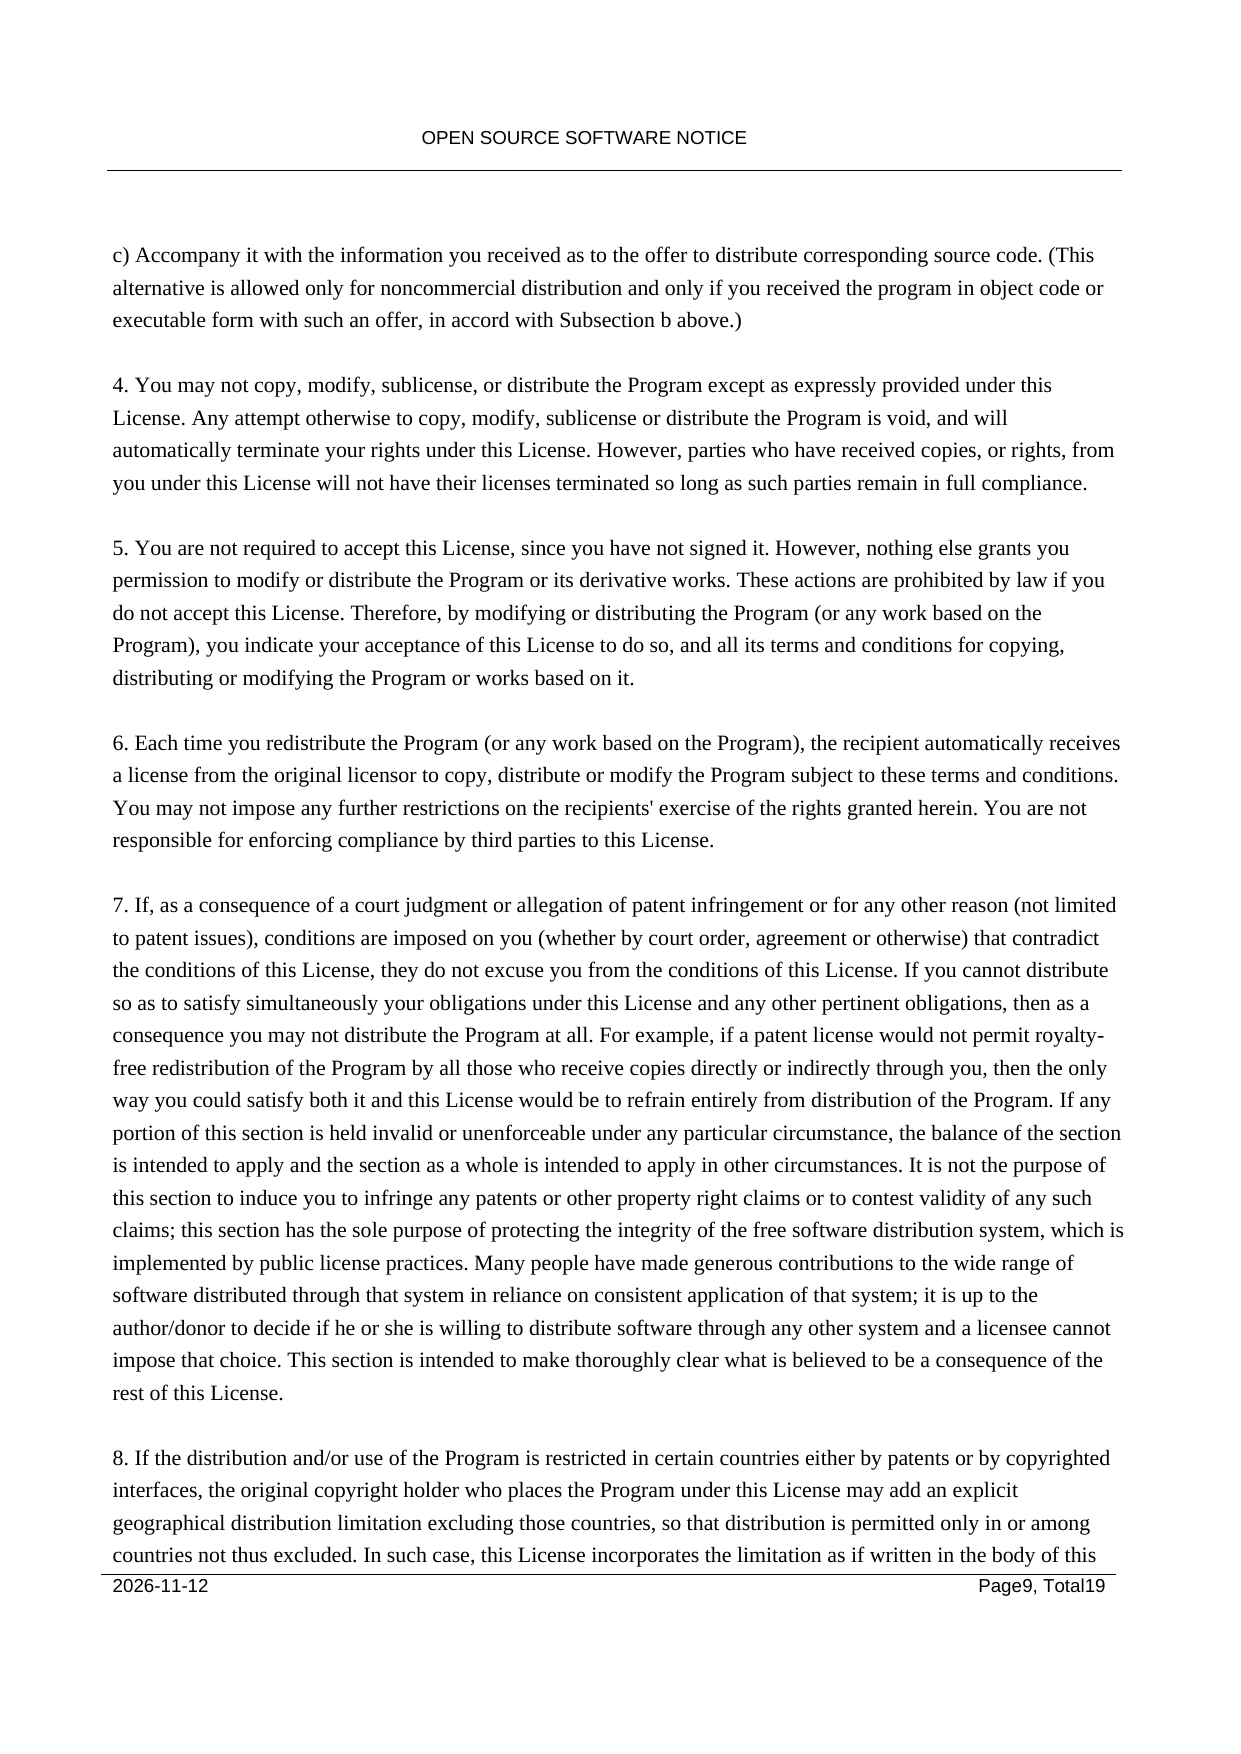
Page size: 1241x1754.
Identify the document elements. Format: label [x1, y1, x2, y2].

text [112, 206, 1128, 1571]
